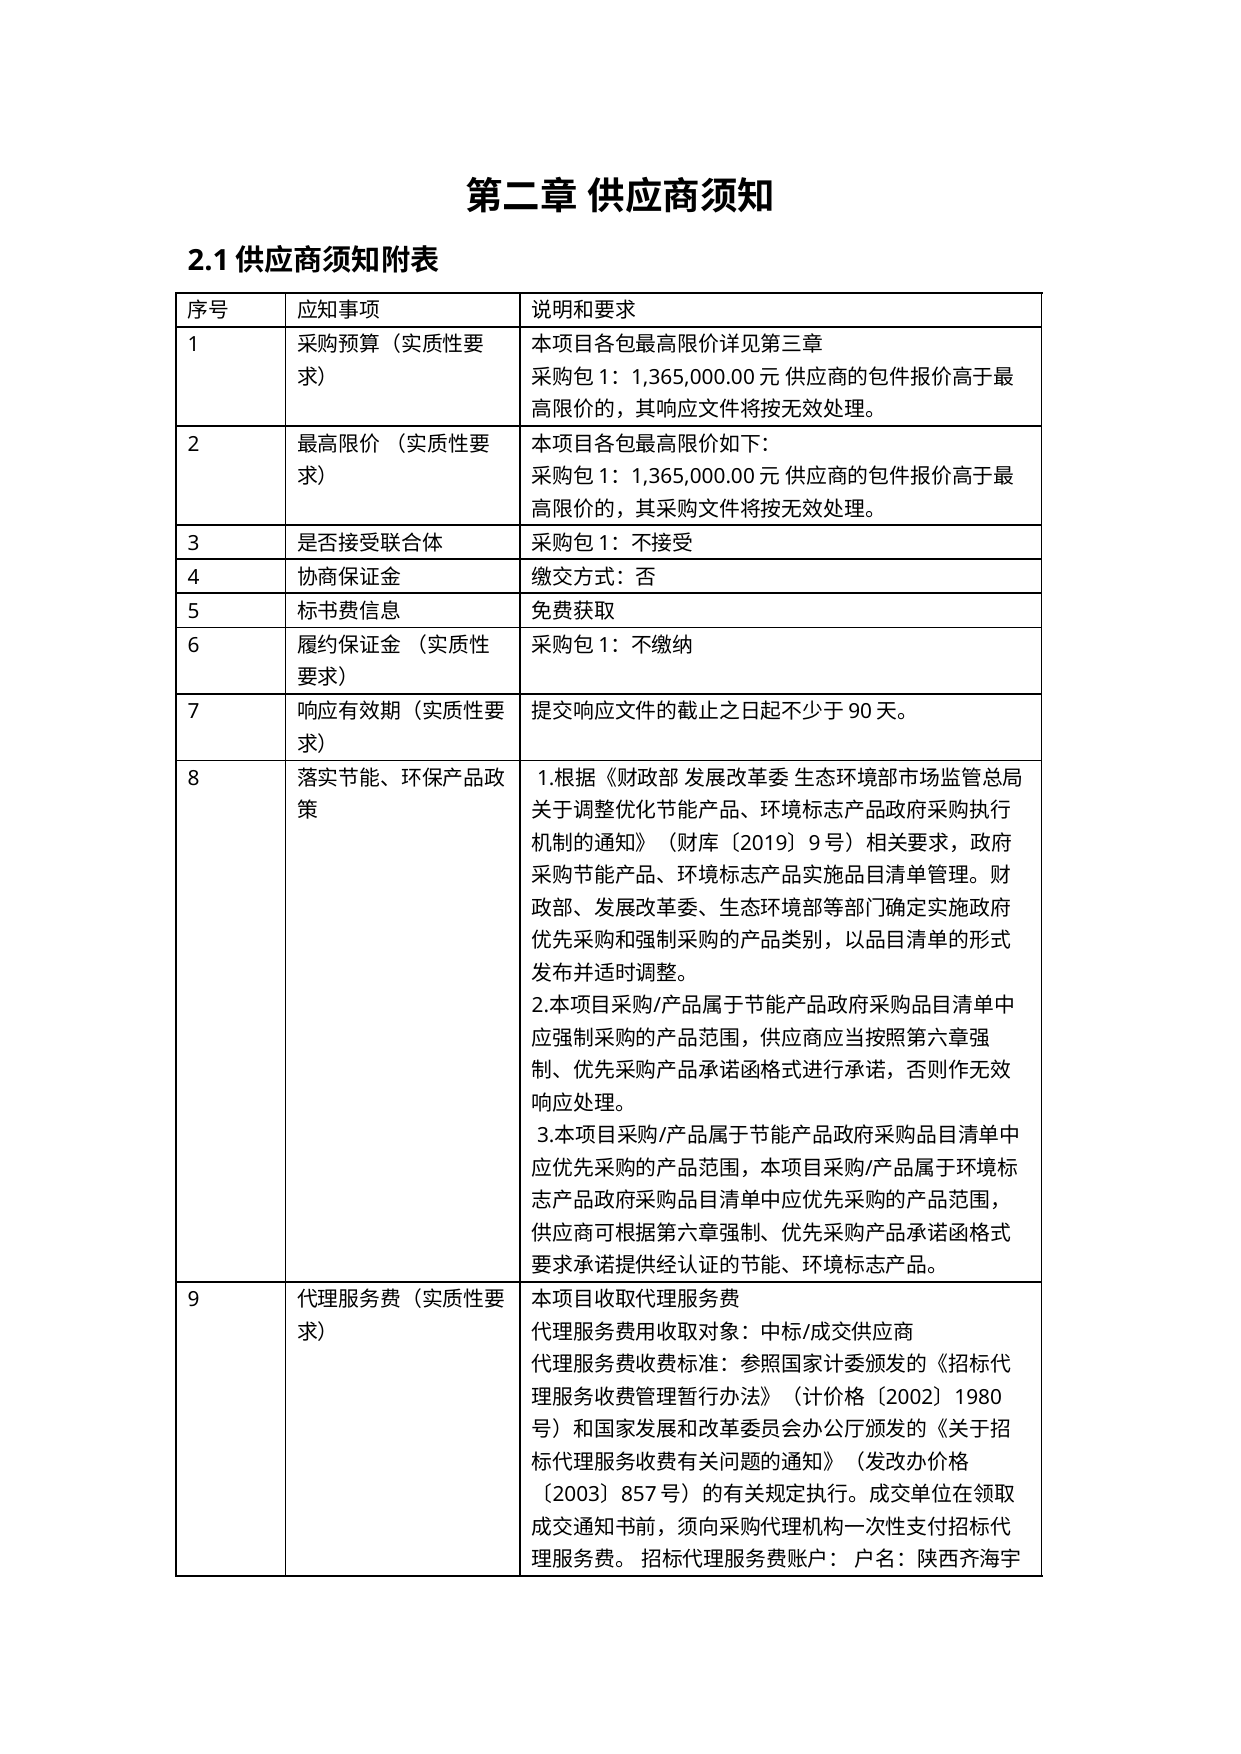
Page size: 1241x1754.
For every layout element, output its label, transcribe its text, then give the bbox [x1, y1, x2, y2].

table_cell 提交响应文件的截止之日起不少于90天。 [521, 695, 1041, 759]
table_cell 3 [177, 526, 285, 558]
table_cell 7 [177, 695, 285, 759]
table_cell 4 [177, 560, 285, 592]
text 第二章 供应商须知 [187, 162, 1053, 227]
table_header 序号 [177, 294, 285, 326]
table_cell 履约保证金 （实质性要求） [286, 628, 519, 693]
table_cell 免费获取 [521, 594, 1041, 626]
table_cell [521, 1283, 1041, 1575]
table_cell 1 [177, 328, 285, 425]
table_cell 1.根据《财政部 发展改革委 生态环境部市场监管总局关于调整优化节能产品、环境标志产品政府采购执行机制的通知》（财库〔2019〕9号）相关要求，政府采购节能产品、环境标志产品实施品目清单管理。财政部、发展改革委、生态环境部等部门确定实施政府优先采购和强制采购的产品类别，以品目清单的形式发布并适时调整。 2.本项目采购/产品属于节能产品政府采购品目清单中应强制采购的产品范围，供应商应当按照第六章强制、优先采购产品承诺函格式进行承诺，否则作无效响应处理。 3.本项目采购/产品属于节能产品政府采购品目清单中应优先采购的产品范围，本项目采购/产品属于环境标志产品政府采购品目清单中应优先采购的产品范围，供应商可根据第六章强制、优先采购产品承诺函格式要求承诺提供经认证的节能、环境标志产品。 [521, 761, 1041, 1281]
table_cell 采购预算（实质性要求） [286, 328, 519, 425]
table_header 说明和要求 [521, 294, 1041, 326]
table_cell 采购包1：不缴纳 [521, 628, 1041, 693]
table_cell 6 [177, 628, 285, 693]
table_cell 落实节能、环保产品政策 [286, 761, 519, 1281]
table_cell 响应有效期（实质性要求） [286, 695, 519, 759]
table_header 应知事项 [286, 294, 519, 326]
table_cell 8 [177, 761, 285, 1281]
table_cell 2 [177, 427, 285, 524]
table_cell 代理服务费（实质性要求） [286, 1283, 519, 1575]
table_cell 最高限价 （实质性要求） [286, 427, 519, 524]
table_cell 9 [177, 1283, 285, 1575]
table_cell 本项目各包最高限价如下： 采购包1：1,365,000.00元 供应商的包件报价高于最高限价的，其采购文件将按无效处理。 [521, 427, 1041, 524]
table_cell 是否接受联合体 [286, 526, 519, 558]
table_cell 采购包1：不接受 [521, 526, 1041, 558]
table_cell 标书费信息 [286, 594, 519, 626]
table_cell 本项目各包最高限价详见第三章 采购包1：1,365,000.00元 供应商的包件报价高于最高限价的，其响应文件将按无效处理。 [521, 328, 1041, 425]
table_cell 缴交方式：否 [521, 560, 1041, 592]
text 2.1供应商须知附表 [187, 227, 1053, 292]
table_cell 协商保证金 [286, 560, 519, 592]
table_cell 5 [177, 594, 285, 626]
